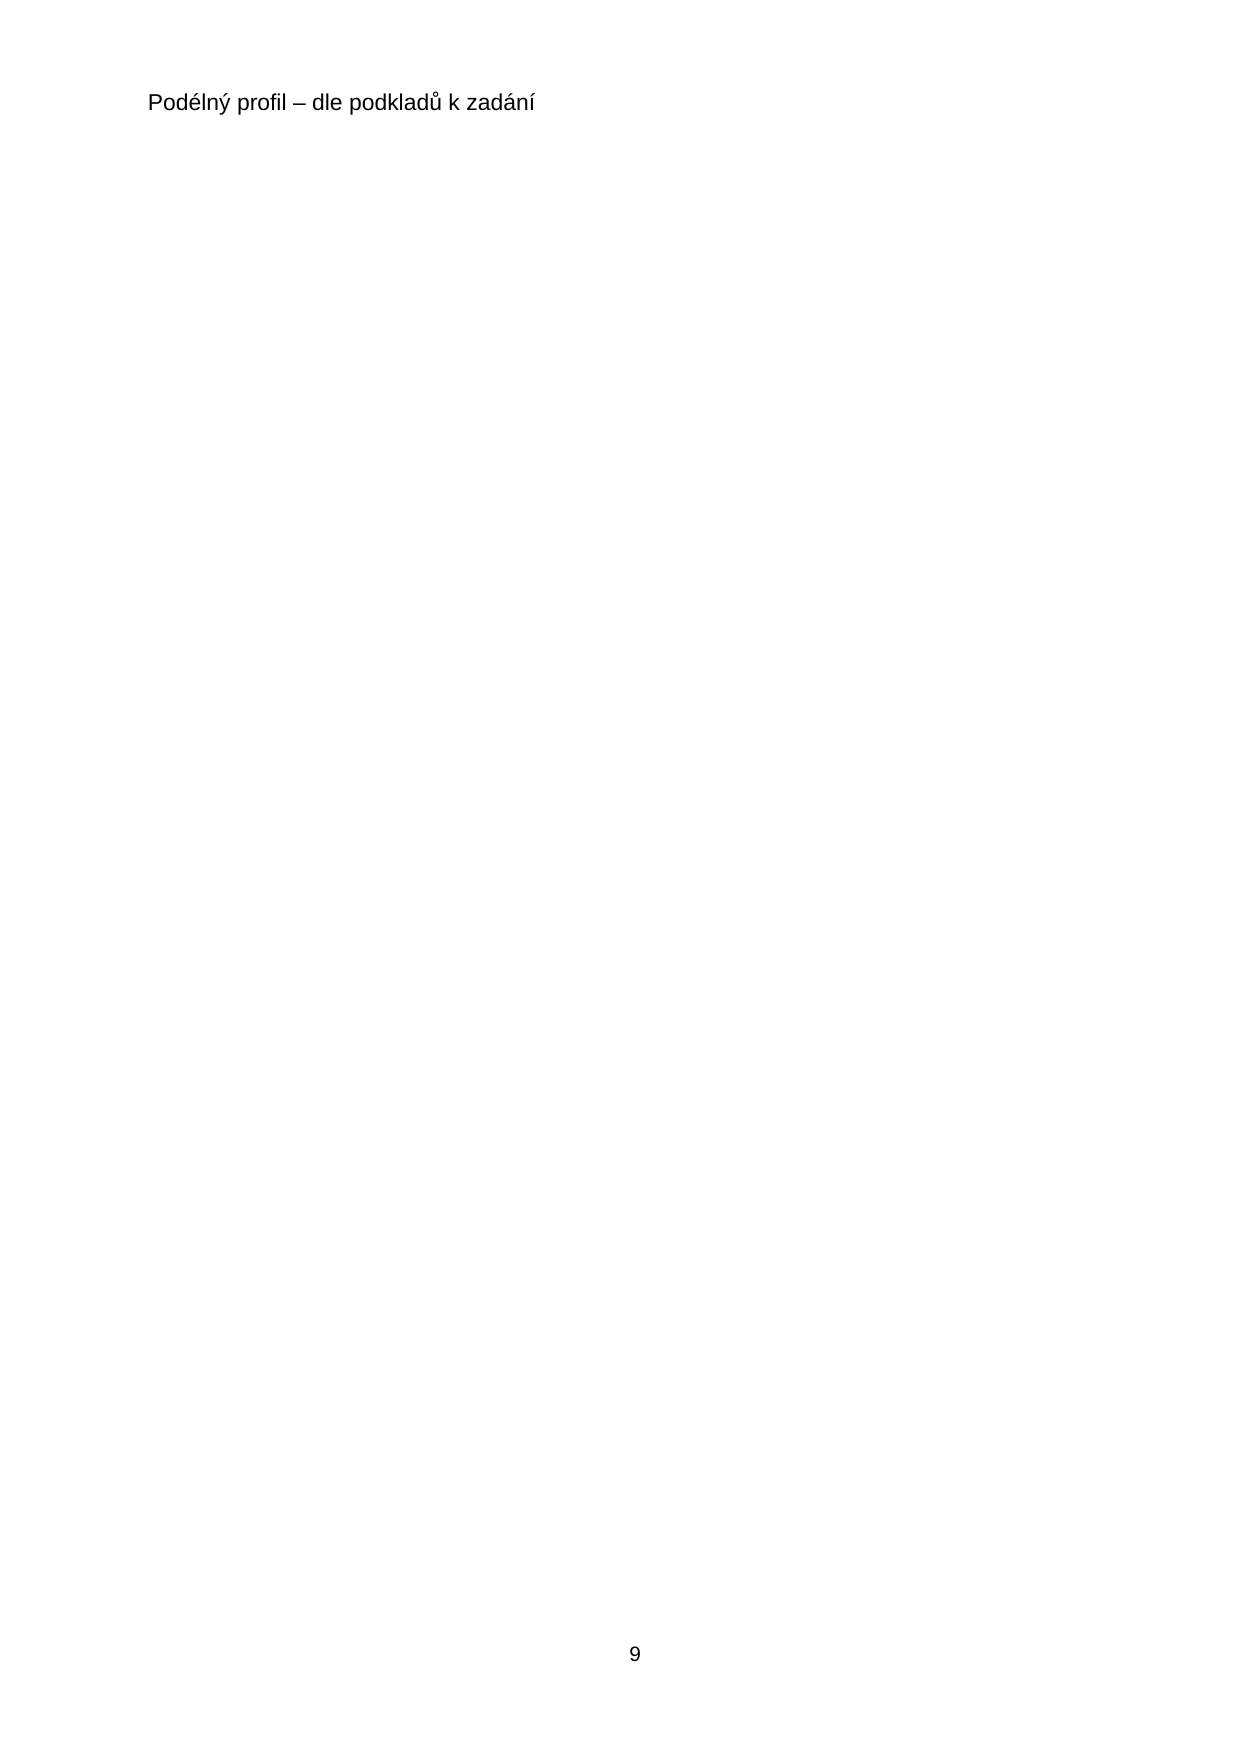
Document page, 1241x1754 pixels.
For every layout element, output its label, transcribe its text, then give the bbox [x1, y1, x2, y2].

text Podélný profil – dle podkladů k zadání [148, 89, 1122, 115]
